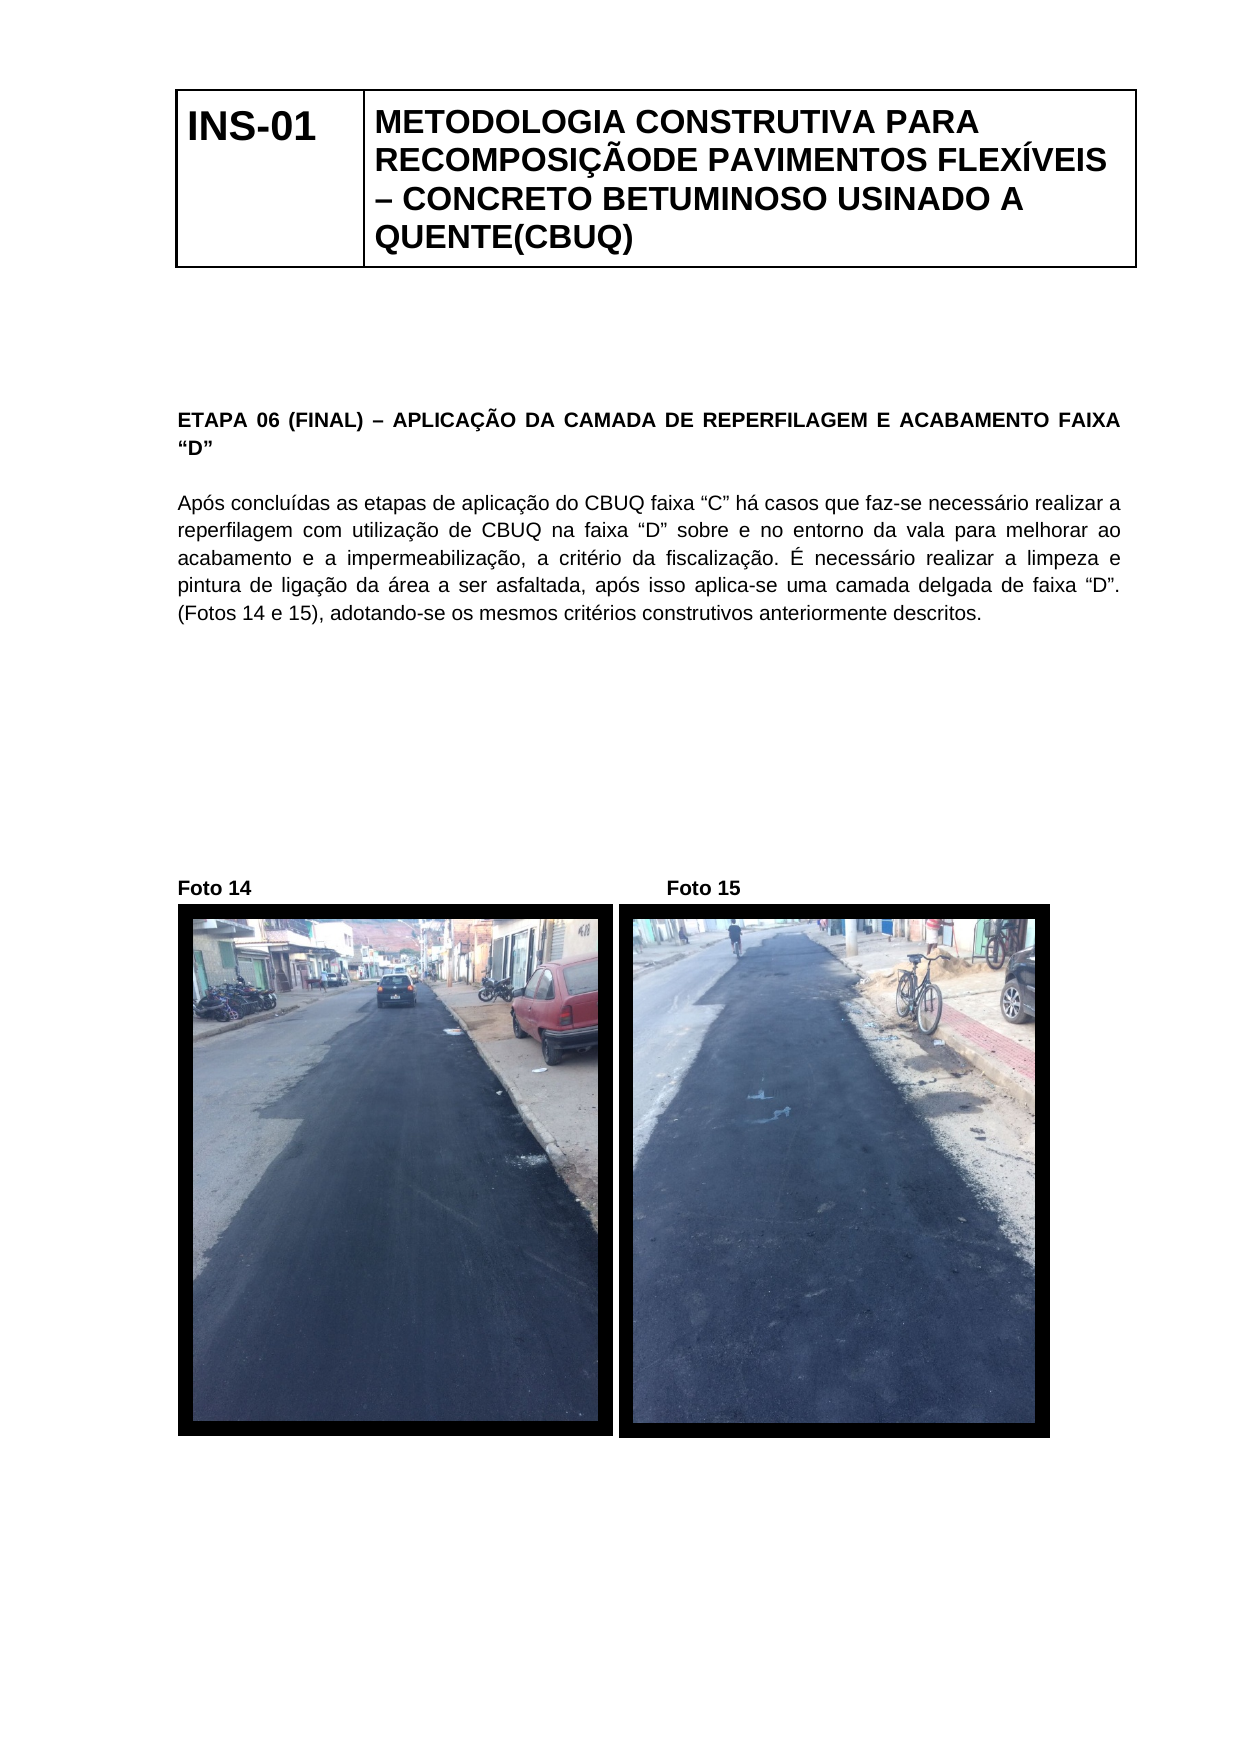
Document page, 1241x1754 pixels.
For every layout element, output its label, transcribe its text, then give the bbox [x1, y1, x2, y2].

picture [633, 919, 1035, 1423]
text ETAPA 06 (FINAL) – APLICAÇÃO DA CAMADA DE REPERFILAGEM E ACABAMENTO FAIXA “D” [177, 408, 1122, 460]
picture [193, 919, 598, 1421]
text Foto 14 Foto 15 [177, 876, 1122, 900]
text Após concluídas as etapas de aplicação do CBUQ faixa “C” há casos que faz-se necessário realizar a reperfilagem com utilização de CBUQ na faixa “D” sobre e no entorno da vala para melhorar ao acabamento e a impermeabilização, a critério da fiscalização. É necessário realizar a limpeza e pintura de ligação da área a ser asfaltada, após isso aplica-se uma camada delgada de faixa “D”. (Fotos 14 e 15), adotando-se os mesmos critérios construtivos anteriormente descritos. [177, 491, 1122, 625]
